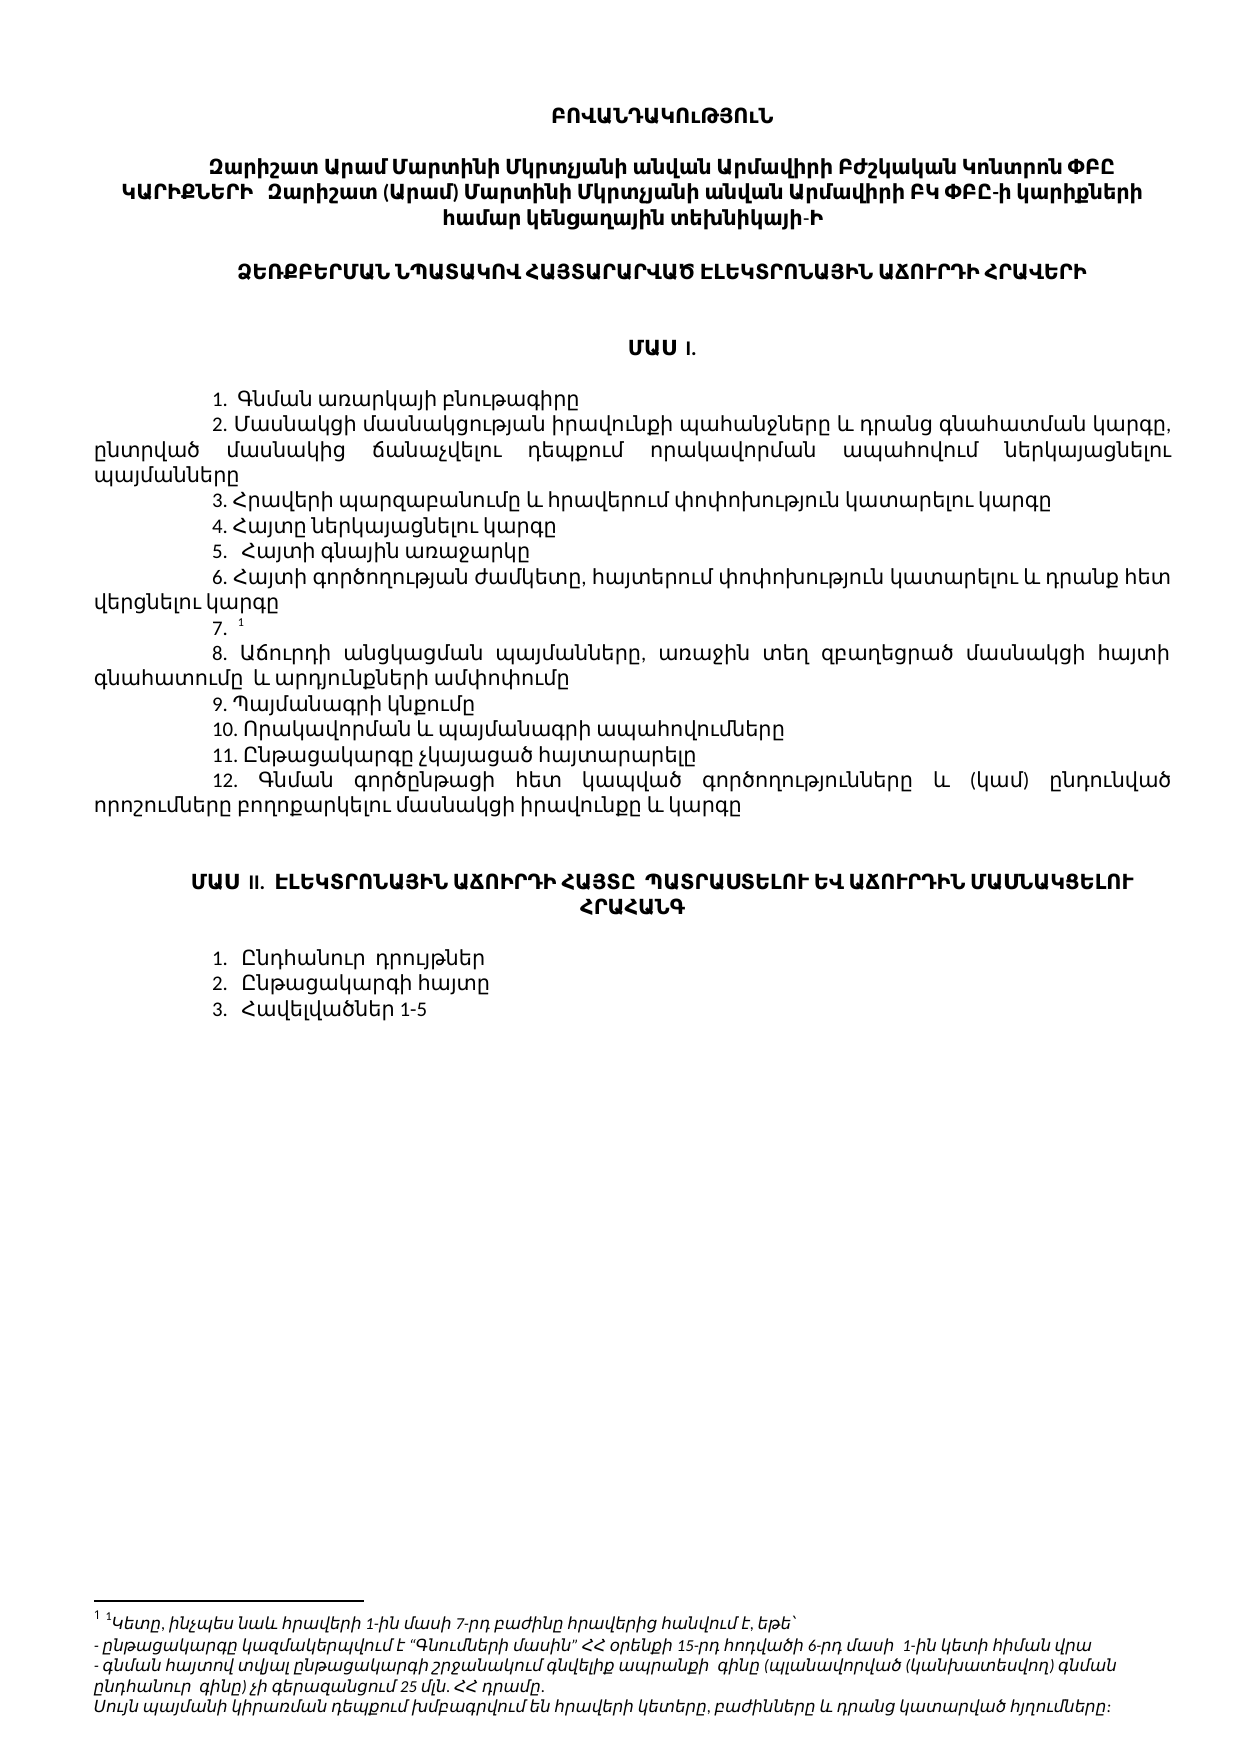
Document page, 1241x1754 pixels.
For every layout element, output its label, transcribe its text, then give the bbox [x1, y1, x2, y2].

text 5. Հայտի գնային առաջարկը [94, 538, 1171, 564]
text 7. 1 [94, 615, 1171, 640]
text ՄԱՍ II. ԷԼԵԿՏՐՈՆԱՅԻՆ ԱՃՈԻՐԴԻ ՀԱՅՏԸ ՊԱՏՐԱՍՏԵԼՈՒ ԵՎ ԱՃՈՒՐԴԻՆ ՄԱՍՆԱԿՑԵԼՈՒ ՀՐԱՀԱՆԳ [94, 869, 1171, 920]
text ՄԱՍ I. [94, 335, 1171, 361]
text 2. Մասնակցի մասնակցության իրավունքի պահանջները և դրանց գնահատման կարգը, ընտրված մասնակից ճանաչվելու դեպքում որակավորման ապահովում ներկայացնելու պայմանները [94, 411, 1171, 488]
text 6. Հայտի գործողության ժամկետը, հայտերում փոփոխություն կատարելու և դրանք հետ վերցնելու կարգը [94, 564, 1171, 615]
text ԲՈՎԱՆԴԱԿՈւԹՅՈւՆ [94, 103, 1171, 128]
text ՁԵՌՔԲԵՐՄԱՆ ՆՊԱՏԱԿՈՎ ՀԱՅՏԱՐԱՐՎԱԾ ԷԼԵԿՏՐՈՆԱՅԻՆ ԱՃՈՒՐԴԻ ՀՐԱՎԵՐԻ [94, 259, 1171, 284]
text 9. Պայմանագրի կնքումը [94, 691, 1171, 716]
text Զարիշատ Արամ Մարտինի Մկրտչյանի անվան Արմավիրի Բժշկական Կոնտրոն ՓԲԸ ԿԱՐԻՔՆԵՐԻ Զարիշատ (Արամ) Մարտինի Մկրտչյանի անվան Արմավիրի ԲԿ ՓԲԸ-ի կարիքների համար կենցաղային տեխնիկայի-Ի [94, 154, 1171, 230]
text 8. Աճուրդի անցկացման պայմանները, առաջին տեղ զբաղեցրած մասնակցի հայտի գնահատումը և արդյունքների ամփոփումը [94, 640, 1171, 691]
text 1. Գնման առարկայի բնութագիրը [94, 386, 1171, 411]
text 1. Ընդհանուր դրույթներ [94, 945, 1171, 971]
text 3. Հավելվածներ 1-5 [94, 996, 1171, 1021]
text 3. Հրավերի պարզաբանումը և հրավերում փոփոխություն կատարելու կարգը [94, 488, 1171, 513]
text 12. Գնման գործընթացի հետ կապված գործողությունները և (կամ) ընդունված որոշումները բողոքարկելու մասնակցի իրավունքը և կարգը [94, 767, 1171, 818]
text 11. Ընթացակարգը չկայացած հայտարարելը [94, 742, 1171, 767]
text 2. Ընթացակարգի հայտը [94, 971, 1171, 996]
text 10. Որակավորման և պայմանագրի ապահովումները [94, 716, 1171, 742]
text 4. Հայտը ներկայացնելու կարգը [94, 513, 1171, 538]
